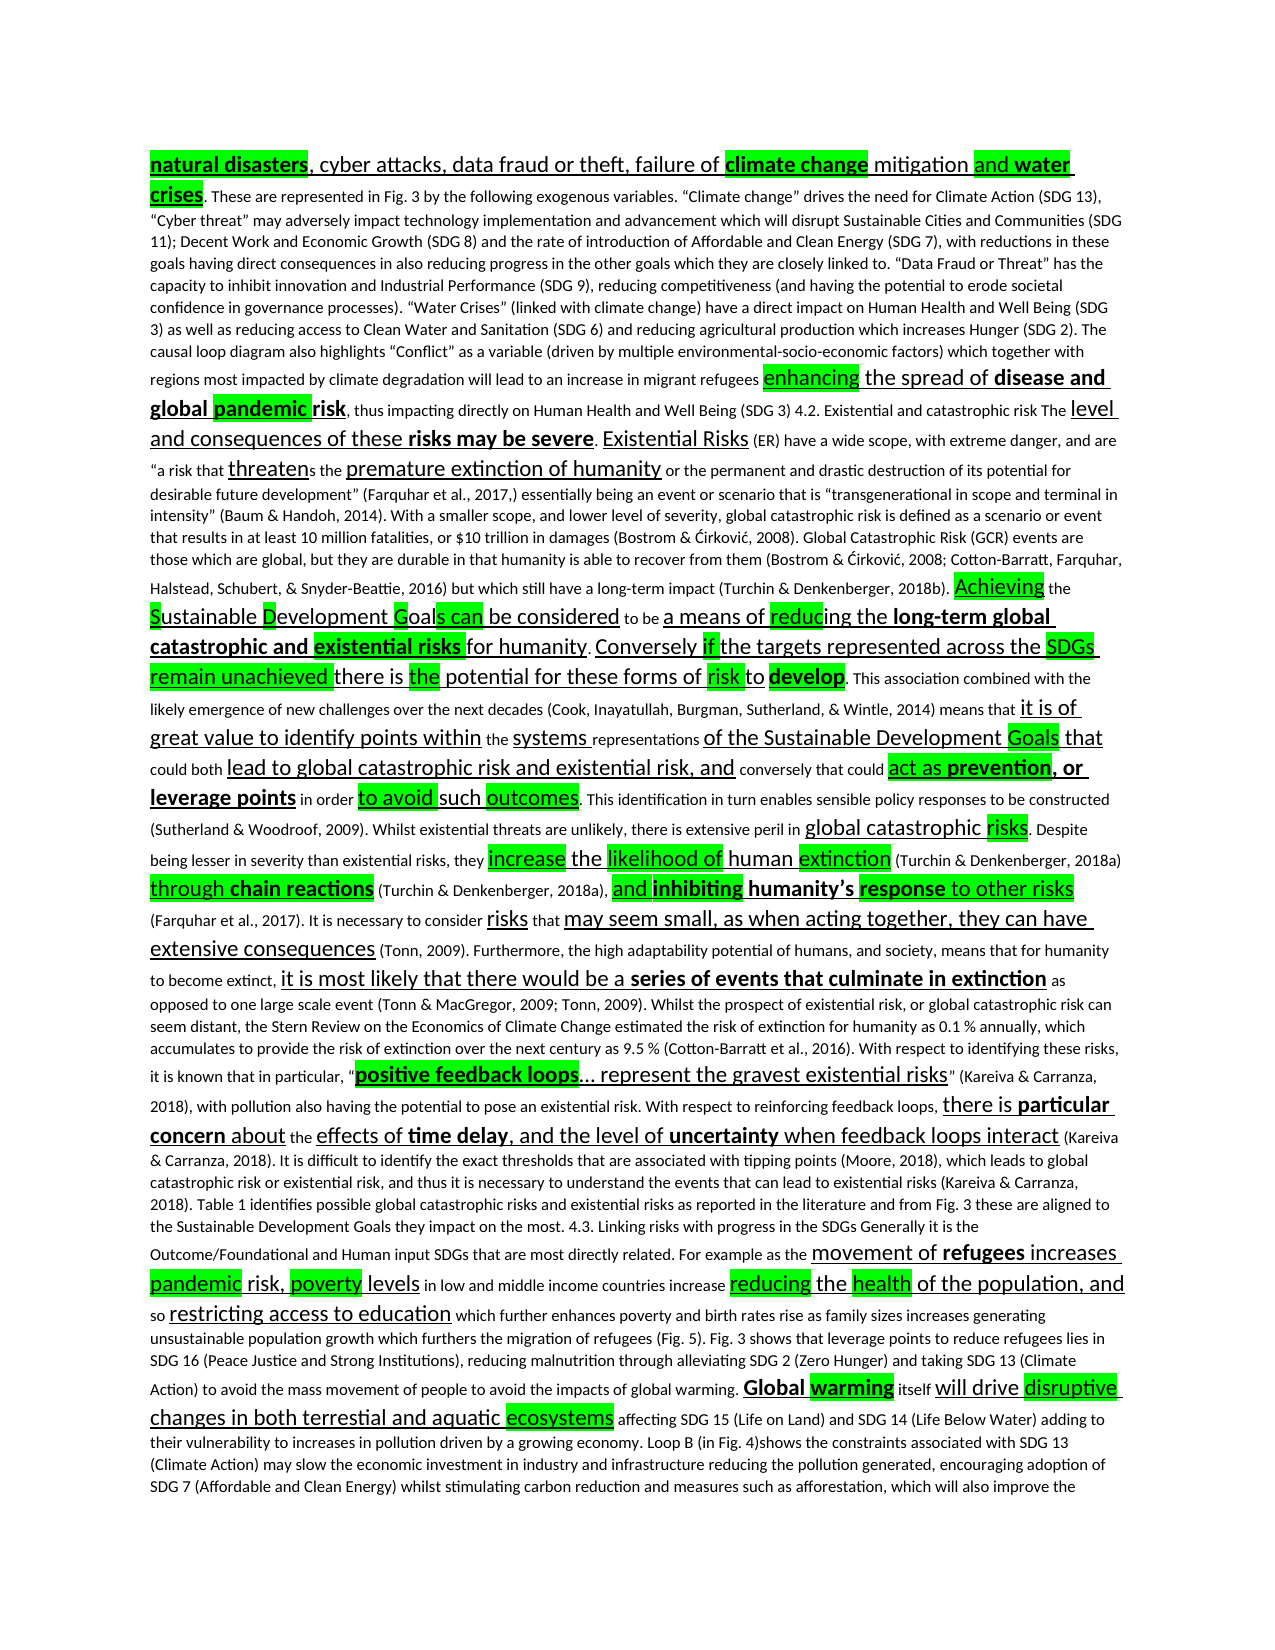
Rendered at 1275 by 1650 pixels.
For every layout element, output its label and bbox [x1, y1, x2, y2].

text [150, 150, 1125, 1497]
